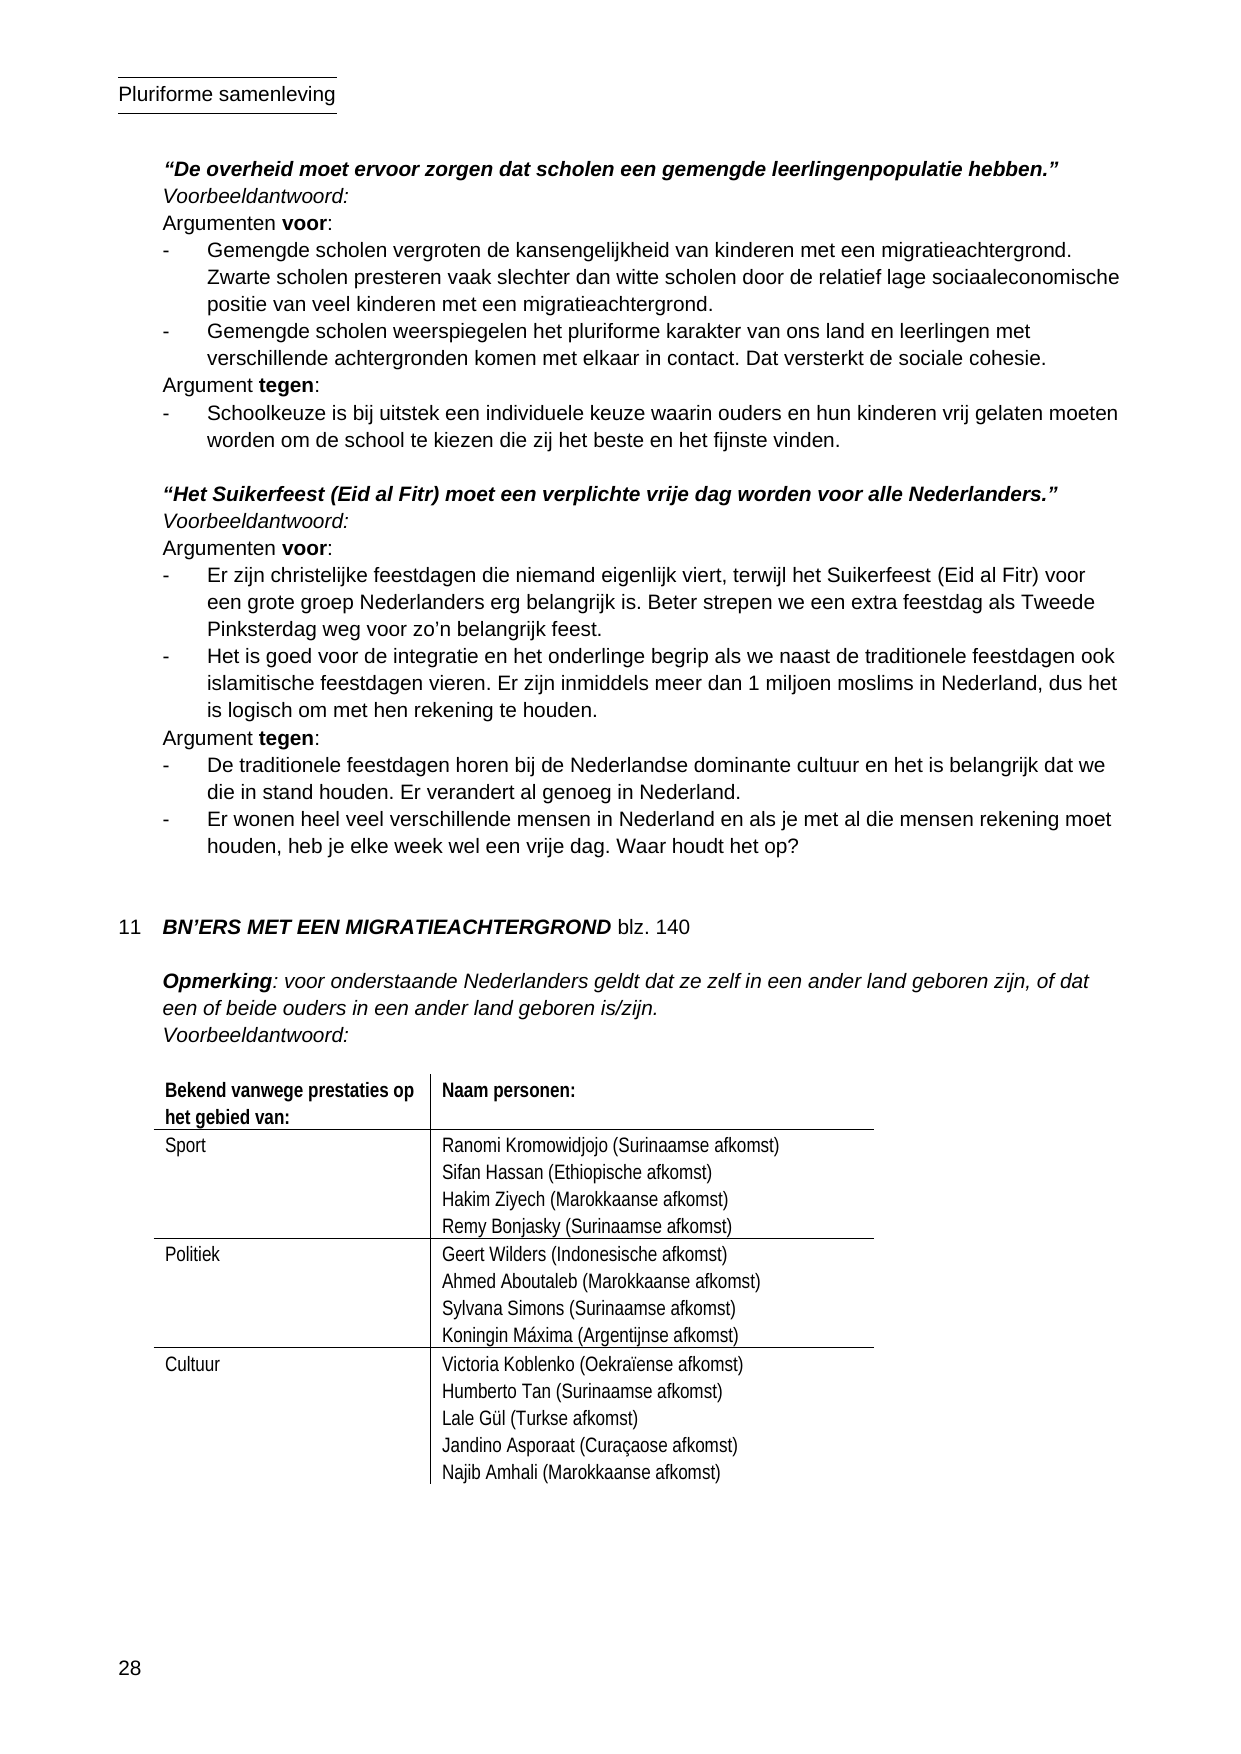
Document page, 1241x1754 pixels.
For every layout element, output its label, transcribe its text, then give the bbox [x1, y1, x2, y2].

text Voorbeeldantwoord: [162, 181, 1122, 208]
text - Het is goed voor de integratie en het onderlinge begrip als we naast de traditionele feestdagen ook islamitische feestdagen vieren. Er zijn inmiddels meer dan 1 miljoen moslims in Nederland, dus het is logisch om met hen rekening te houden. [162, 641, 1122, 722]
text - De traditionele feestdagen horen bij de Nederlandse dominante cultuur en het is belangrijk dat we die in stand houden. Er verandert al genoeg in Nederland. [162, 749, 1122, 803]
text - Er zijn christelijke feestdagen die niemand eigenlijk viert, terwijl het Suikerfeest (Eid al Fitr) voor een grote groep Nederlanders erg belangrijk is. Beter strepen we een extra feestdag als Tweede Pinksterdag weg voor zo’n belangrijk feest. [162, 560, 1122, 641]
text - Gemengde scholen vergroten de kansengelijkheid van kinderen met een migratieachtergrond. Zwarte scholen presteren vaak slechter dan witte scholen door de relatief lage sociaaleconomische positie van veel kinderen met een migratieachtergrond. [162, 235, 1122, 316]
table_cell Ranomi Kromowidjojo (Surinaamse afkomst) Sifan Hassan (Ethiopische afkomst) Hakim Ziyech (Marokkaanse afkomst) Remy Bonjasky (Surinaamse afkomst) [431, 1130, 874, 1238]
text Argument tegen: [162, 722, 1122, 749]
text - Schoolkeuze is bij uitstek een individuele keuze waarin ouders en hun kinderen vrij gelaten moeten worden om de school te kiezen die zij het beste en het fijnste vinden. [162, 397, 1122, 451]
text Voorbeeldantwoord: [162, 1020, 1122, 1047]
table_cell Cultuur [154, 1348, 430, 1484]
text Opmerking: voor onderstaande Nederlanders geldt dat ze zelf in een ander land geboren zijn, of dat een of beide ouders in een ander land geboren is/zijn. [162, 966, 1122, 1020]
table_cell Politiek [154, 1239, 430, 1347]
text “De overheid moet ervoor zorgen dat scholen een gemengde leerlingenpopulatie hebben.” [162, 153, 1122, 181]
table_cell Geert Wilders (Indonesische afkomst) Ahmed Aboutaleb (Marokkaanse afkomst) Sylvana Simons (Surinaamse afkomst) Koningin Máxima (Argentijnse afkomst) [431, 1239, 874, 1347]
text Argumenten voor: [162, 208, 1122, 235]
text 11 BN’ERS MET EEN MIGRATIEACHTERGROND blz. 140 [118, 912, 1122, 939]
text Voorbeeldantwoord: [162, 506, 1122, 533]
table_cell Sport [154, 1130, 430, 1238]
text - Er wonen heel veel verschillende mensen in Nederland en als je met al die mensen rekening moet houden, heb je elke week wel een vrije dag. Waar houdt het op? [162, 803, 1122, 858]
text “Het Suikerfeest (Eid al Fitr) moet een verplichte vrije dag worden voor alle Nederlanders.” [162, 478, 1122, 506]
table_header Bekend vanwege prestaties op het gebied van: [154, 1074, 430, 1128]
table_header Naam personen: [431, 1074, 874, 1128]
text - Gemengde scholen weerspiegelen het pluriforme karakter van ons land en leerlingen met verschillende achtergronden komen met elkaar in contact. Dat versterkt de sociale cohesie. [162, 316, 1122, 370]
table_cell Victoria Koblenko (Oekraïense afkomst) Humberto Tan (Surinaamse afkomst) Lale Gül (Turkse afkomst) Jandino Asporaat (Curaçaose afkomst) Najib Amhali (Marokkaanse afkomst) [431, 1348, 874, 1484]
text Argument tegen: [162, 370, 1122, 397]
text Argumenten voor: [162, 533, 1122, 560]
